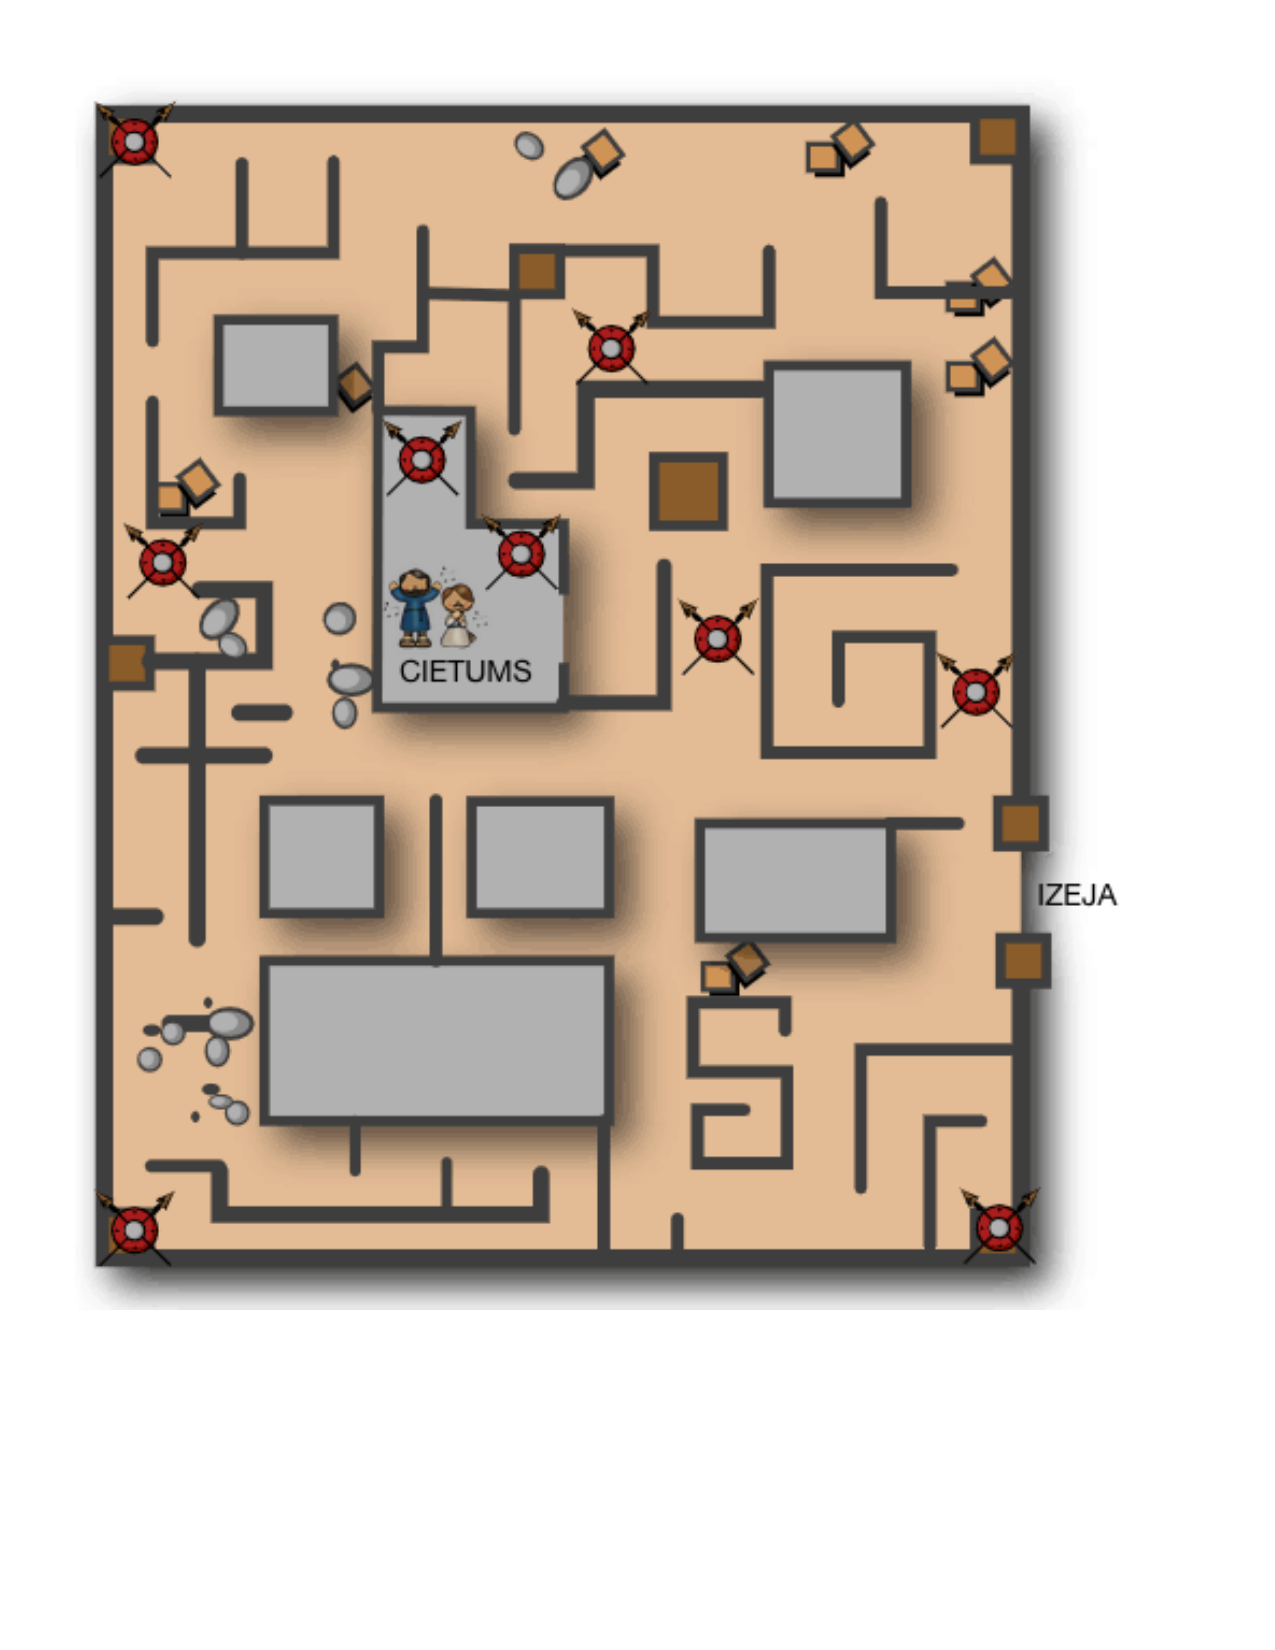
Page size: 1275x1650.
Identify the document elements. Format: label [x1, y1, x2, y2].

picture [75, 75, 1121, 1310]
